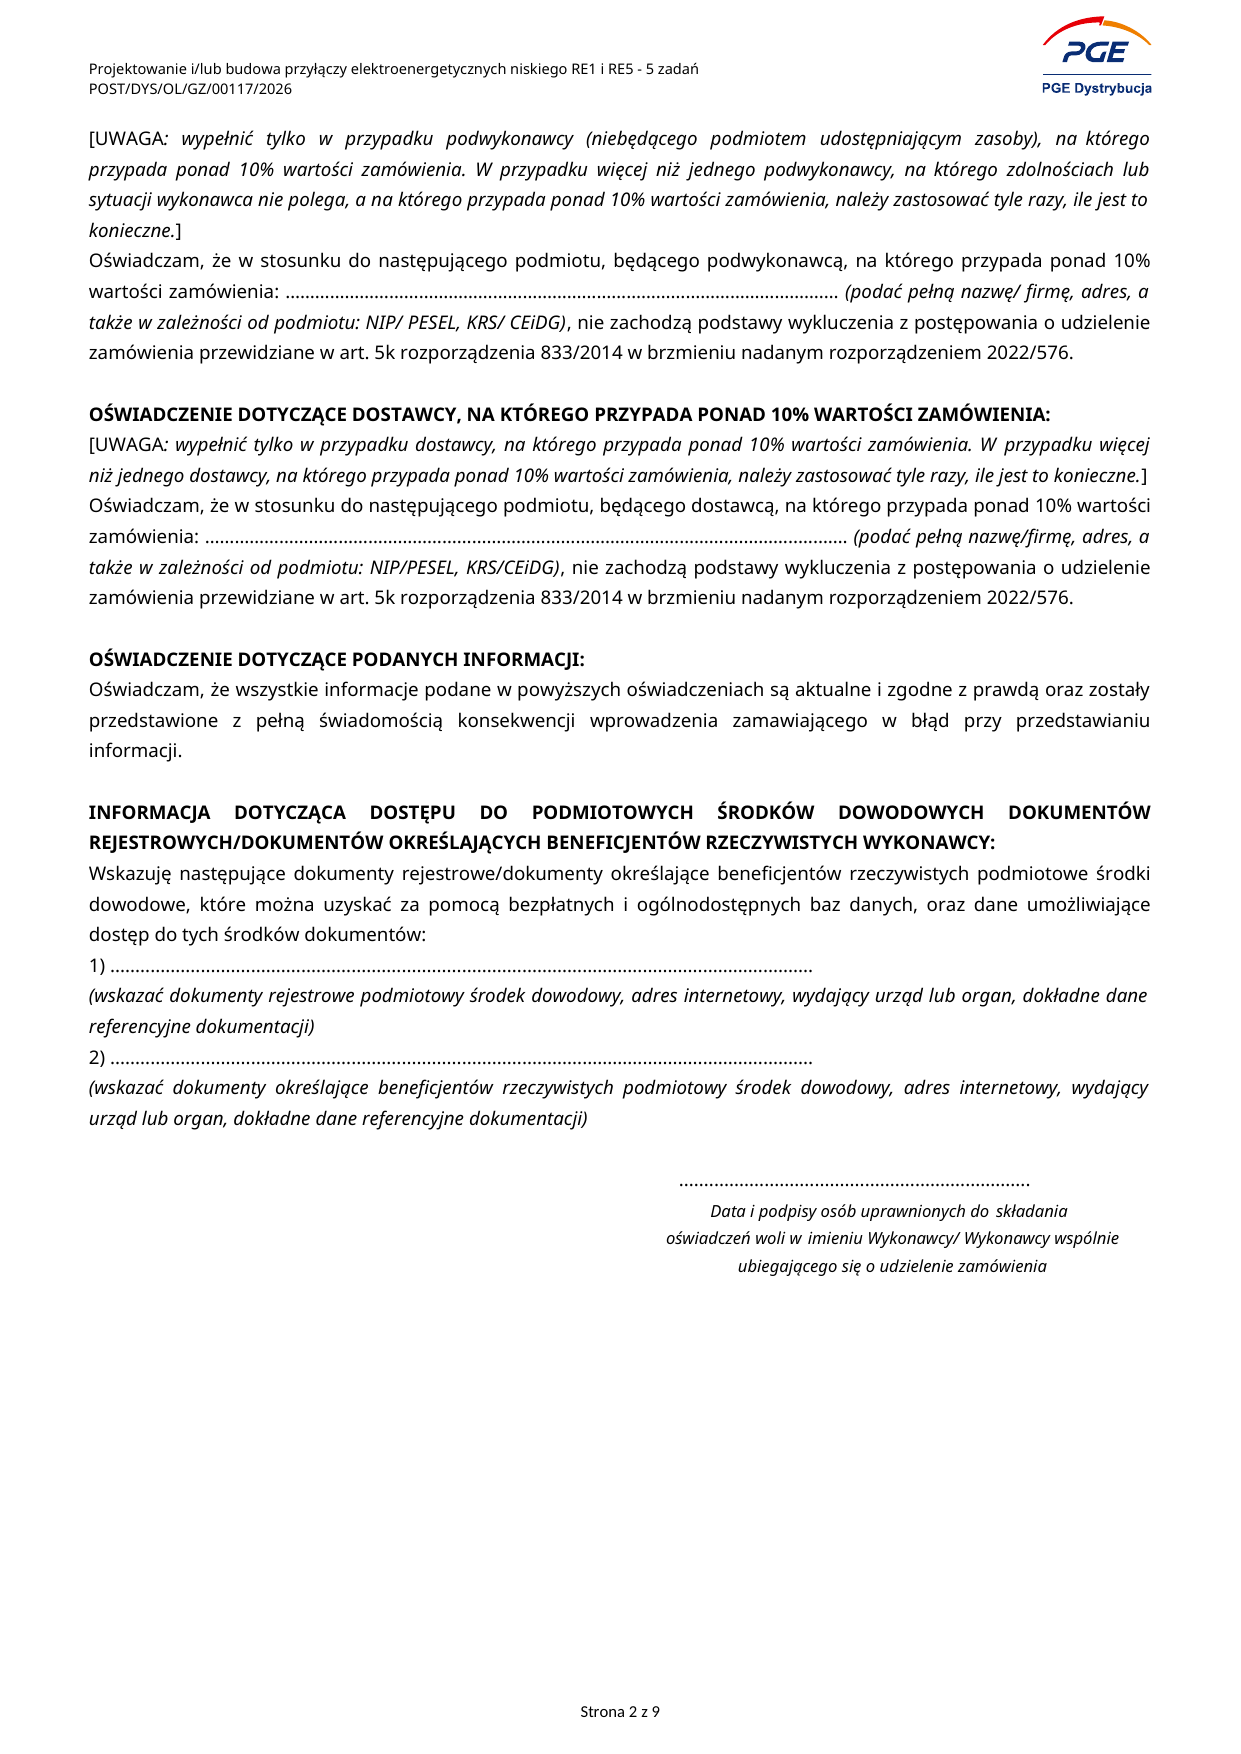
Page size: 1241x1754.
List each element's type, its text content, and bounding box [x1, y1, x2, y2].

text Wskazuję następujące dokumenty rejestrowe/dokumenty określające beneficjentów rzeczywistych podmiotowe środki dowodowe, które można uzyskać za pomocą bezpłatnych i ogólnodostępnych baz danych, oraz dane umożliwiające dostęp do tych środków dokumentów: [89, 860, 1152, 947]
text Oświadczam, że wszystkie informacje podane w powyższych oświadczeniach są aktualne i zgodne z prawdą oraz zostały przedstawione z pełną świadomością konsekwencji wprowadzenia zamawiającego w błąd przy przedstawianiu informacji. [89, 676, 1152, 763]
text ...................................................................... [605, 1166, 1240, 1191]
text [UWAGA: wypełnić tylko w przypadku dostawcy, na którego przypada ponad 10% wartości zamówienia. W przypadku więcej niż jednego dostawcy, na którego przypada ponad 10% wartości zamówienia, należy zastosować tyle razy, ile jest to konieczne.] [89, 431, 1152, 488]
text (wskazać dokumenty określające beneficjentów rzeczywistych podmiotowy środek dowodowy, adres internetowy, wydający urząd lub organ, dokładne dane referencyjne dokumentacji) [89, 1074, 1152, 1131]
text oświadczeń woli w imieniu Wykonawcy/ Wykonawcy wspólnie ubiegającego się o udzielenie zamówienia [635, 1227, 1152, 1277]
text OŚWIADCZENIE DOTYCZĄCE PODANYCH INFORMACJI: [89, 646, 1152, 671]
text Oświadczam, że w stosunku do następującego podmiotu, będącego dostawcą, na którego przypada ponad 10% wartości zamówienia: ……………………………………………………………………………………………….………..….…… (podać pełną nazwę/firmę, adres, a także w zależności od podmiotu: NIP/PESEL, KRS/CEiDG), nie zachodzą podstawy wykluczenia z postępowania o udzielenie zamówienia przewidziane w art. 5k rozporządzenia 833/2014 w brzmieniu nadanym rozporządzeniem 2022/576. [89, 493, 1152, 610]
text Data i podpisy osób uprawnionych do składania [635, 1200, 1144, 1222]
text OŚWIADCZENIE DOTYCZĄCE DOSTAWCY, NA KTÓREGO PRZYPADA PONAD 10% WARTOŚCI ZAMÓWIENIA: [89, 401, 1152, 426]
text 2) ............................................................................................................................................ [89, 1044, 1152, 1069]
text (wskazać dokumenty rejestrowe podmiotowy środek dowodowy, adres internetowy, wydający urząd lub organ, dokładne dane referencyjne dokumentacji) [89, 983, 1152, 1039]
text 1) ............................................................................................................................................ [89, 952, 1152, 978]
text INFORMACJA DOTYCZĄCA DOSTĘPU DO PODMIOTOWYCH ŚRODKÓW DOWODOWYCH DOKUMENTÓW REJESTROWYCH/DOKUMENTÓW OKREŚLAJĄCYCH BENEFICJENTÓW RZECZYWISTYCH WYKONAWCY: [89, 799, 1152, 855]
text Oświadczam, że w stosunku do następującego podmiotu, będącego podwykonawcą, na którego przypada ponad 10% wartości zamówienia: ……………………………………………………………………………………………….… (podać pełną nazwę/ firmę, adres, a także w zależności od podmiotu: NIP/ PESEL, KRS/ CEiDG), nie zachodzą podstawy wykluczenia z postępowania o udzielenie zamówienia przewidziane w art. 5k rozporządzenia 833/2014 w brzmieniu nadanym rozporządzeniem 2022/576. [89, 248, 1152, 365]
text [UWAGA: wypełnić tylko w przypadku podwykonawcy (niebędącego podmiotem udostępniającym zasoby), na którego przypada ponad 10% wartości zamówienia. W przypadku więcej niż jednego podwykonawcy, na którego zdolnościach lub sytuacji wykonawca nie polega, a na którego przypada ponad 10% wartości zamówienia, należy zastosować tyle razy, ile jest to konieczne.] [89, 125, 1152, 243]
